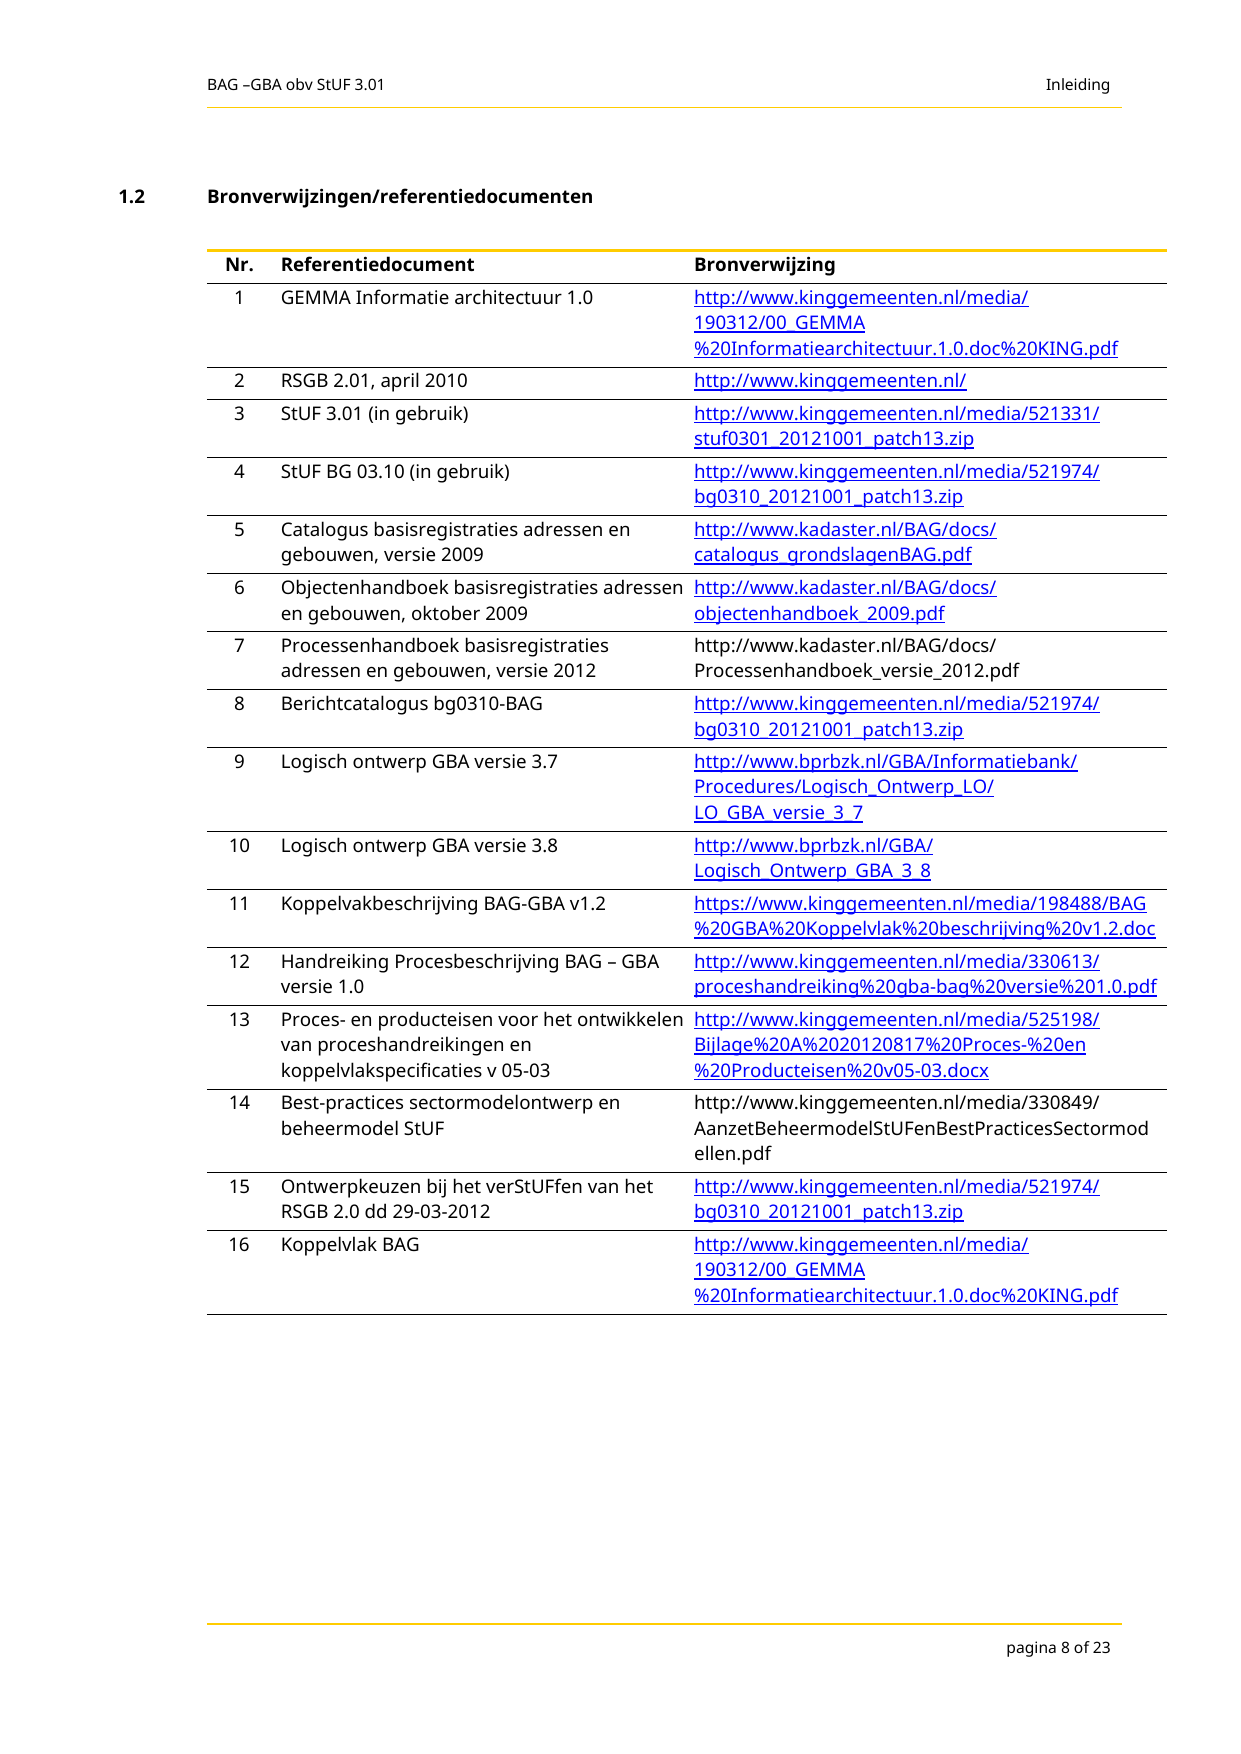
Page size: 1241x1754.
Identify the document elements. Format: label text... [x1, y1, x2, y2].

table_cell Processenhandboek basisregistraties adressen en gebouwen, versie 2012 [281, 632, 694, 689]
table_cell http://www.kinggemeenten.nl/media/521974/bg0310_20121001_patch13.zip [694, 1173, 1167, 1230]
table_cell http://www.kinggemeenten.nl/media/190312/00_GEMMA%20Informatiearchitectuur.1.0.doc%20KING.pdf [694, 1231, 1167, 1313]
table_cell https://www.kinggemeenten.nl/media/198488/BAG%20GBA%20Koppelvlak%20beschrijving%20v1.2.doc [694, 890, 1167, 947]
subtitle Bronverwijzingen/referentiedocumenten [118, 177, 1122, 211]
table_cell 4 [207, 458, 281, 515]
table_cell Handreiking Procesbeschrijving BAG – GBA versie 1.0 [281, 948, 694, 1005]
table_cell RSGB 2.01, april 2010 [281, 368, 694, 399]
table_cell 13 [207, 1006, 281, 1088]
table_cell 14 [207, 1090, 281, 1172]
table_cell Logisch ontwerp GBA versie 3.7 [281, 748, 694, 831]
table_cell Koppelvlak BAG [281, 1231, 694, 1313]
table_cell StUF BG 03.10 (in gebruik) [281, 458, 694, 515]
table_cell http://www.kinggemeenten.nl/media/190312/00_GEMMA%20Informatiearchitectuur.1.0.doc%20KING.pdf [694, 284, 1167, 367]
table_cell 2 [207, 368, 281, 399]
table_cell 7 [207, 632, 281, 689]
table_cell http://www.kinggemeenten.nl/media/521974/bg0310_20121001_patch13.zip [694, 458, 1167, 515]
table_cell 6 [207, 574, 281, 631]
table_cell 5 [207, 516, 281, 573]
table_cell Koppelvakbeschrijving BAG-GBA v1.2 [281, 890, 694, 947]
table_cell Objectenhandboek basisregistraties adressen en gebouwen, oktober 2009 [281, 574, 694, 631]
table_cell http://www.kadaster.nl/BAG/docs/Processenhandboek_versie_2012.pdf [694, 632, 1167, 689]
table_header Referentiedocument [281, 252, 694, 283]
table_cell 3 [207, 400, 281, 457]
table_cell http://www.kadaster.nl/BAG/docs/objectenhandboek_2009.pdf [694, 574, 1167, 631]
table_cell http://www.bprbzk.nl/GBA/Logisch_Ontwerp_GBA_3_8 [694, 832, 1167, 889]
table_cell http://www.kadaster.nl/BAG/docs/catalogus_grondslagenBAG.pdf [694, 516, 1167, 573]
table_header Bronverwijzing [694, 252, 1167, 283]
table_cell 9 [207, 748, 281, 831]
table_cell StUF 3.01 (in gebruik) [281, 400, 694, 457]
table_cell Ontwerpkeuzen bij het verStUFfen van het RSGB 2.0 dd 29-03-2012 [281, 1173, 694, 1230]
table_cell http://www.kinggemeenten.nl/media/521331/stuf0301_20121001_patch13.zip [694, 400, 1167, 457]
table_cell http://www.kinggemeenten.nl/media/330613/proceshandreiking%20gba-bag%20versie%201.0.pdf [694, 948, 1167, 1005]
table_cell http://www.bprbzk.nl/GBA/Informatiebank/Procedures/Logisch_Ontwerp_LO/LO_GBA_versie_3_7 [694, 748, 1167, 831]
table_cell http://www.kinggemeenten.nl/media/525198/Bijlage%20A%2020120817%20Proces-%20en%20Producteisen%20v05-03.docx [694, 1006, 1167, 1088]
table_cell Catalogus basisregistraties adressen en gebouwen, versie 2009 [281, 516, 694, 573]
table_cell 15 [207, 1173, 281, 1230]
table_cell 10 [207, 832, 281, 889]
table_cell 8 [207, 690, 281, 747]
table_cell http://www.kinggemeenten.nl/media/521974/bg0310_20121001_patch13.zip [694, 690, 1167, 747]
table_cell 1 [207, 284, 281, 367]
table_cell 11 [207, 890, 281, 947]
table_cell GEMMA Informatie architectuur 1.0 [281, 284, 694, 367]
table_cell Best-practices sectormodelontwerp en beheermodel StUF [281, 1090, 694, 1172]
table_cell Proces- en producteisen voor het ontwikkelen van proceshandreikingen en koppelvlakspecificaties v 05-03 [281, 1006, 694, 1088]
table_cell Logisch ontwerp GBA versie 3.8 [281, 832, 694, 889]
table_cell http://www.kinggemeenten.nl/media/330849/AanzetBeheermodelStUFenBestPracticesSectormodellen.pdf [694, 1090, 1167, 1172]
table_cell 12 [207, 948, 281, 1005]
table_cell Berichtcatalogus bg0310-BAG [281, 690, 694, 747]
table_header Nr. [207, 252, 281, 283]
table_cell http://www.kinggemeenten.nl/ [694, 368, 1167, 399]
table_cell 16 [207, 1231, 281, 1313]
